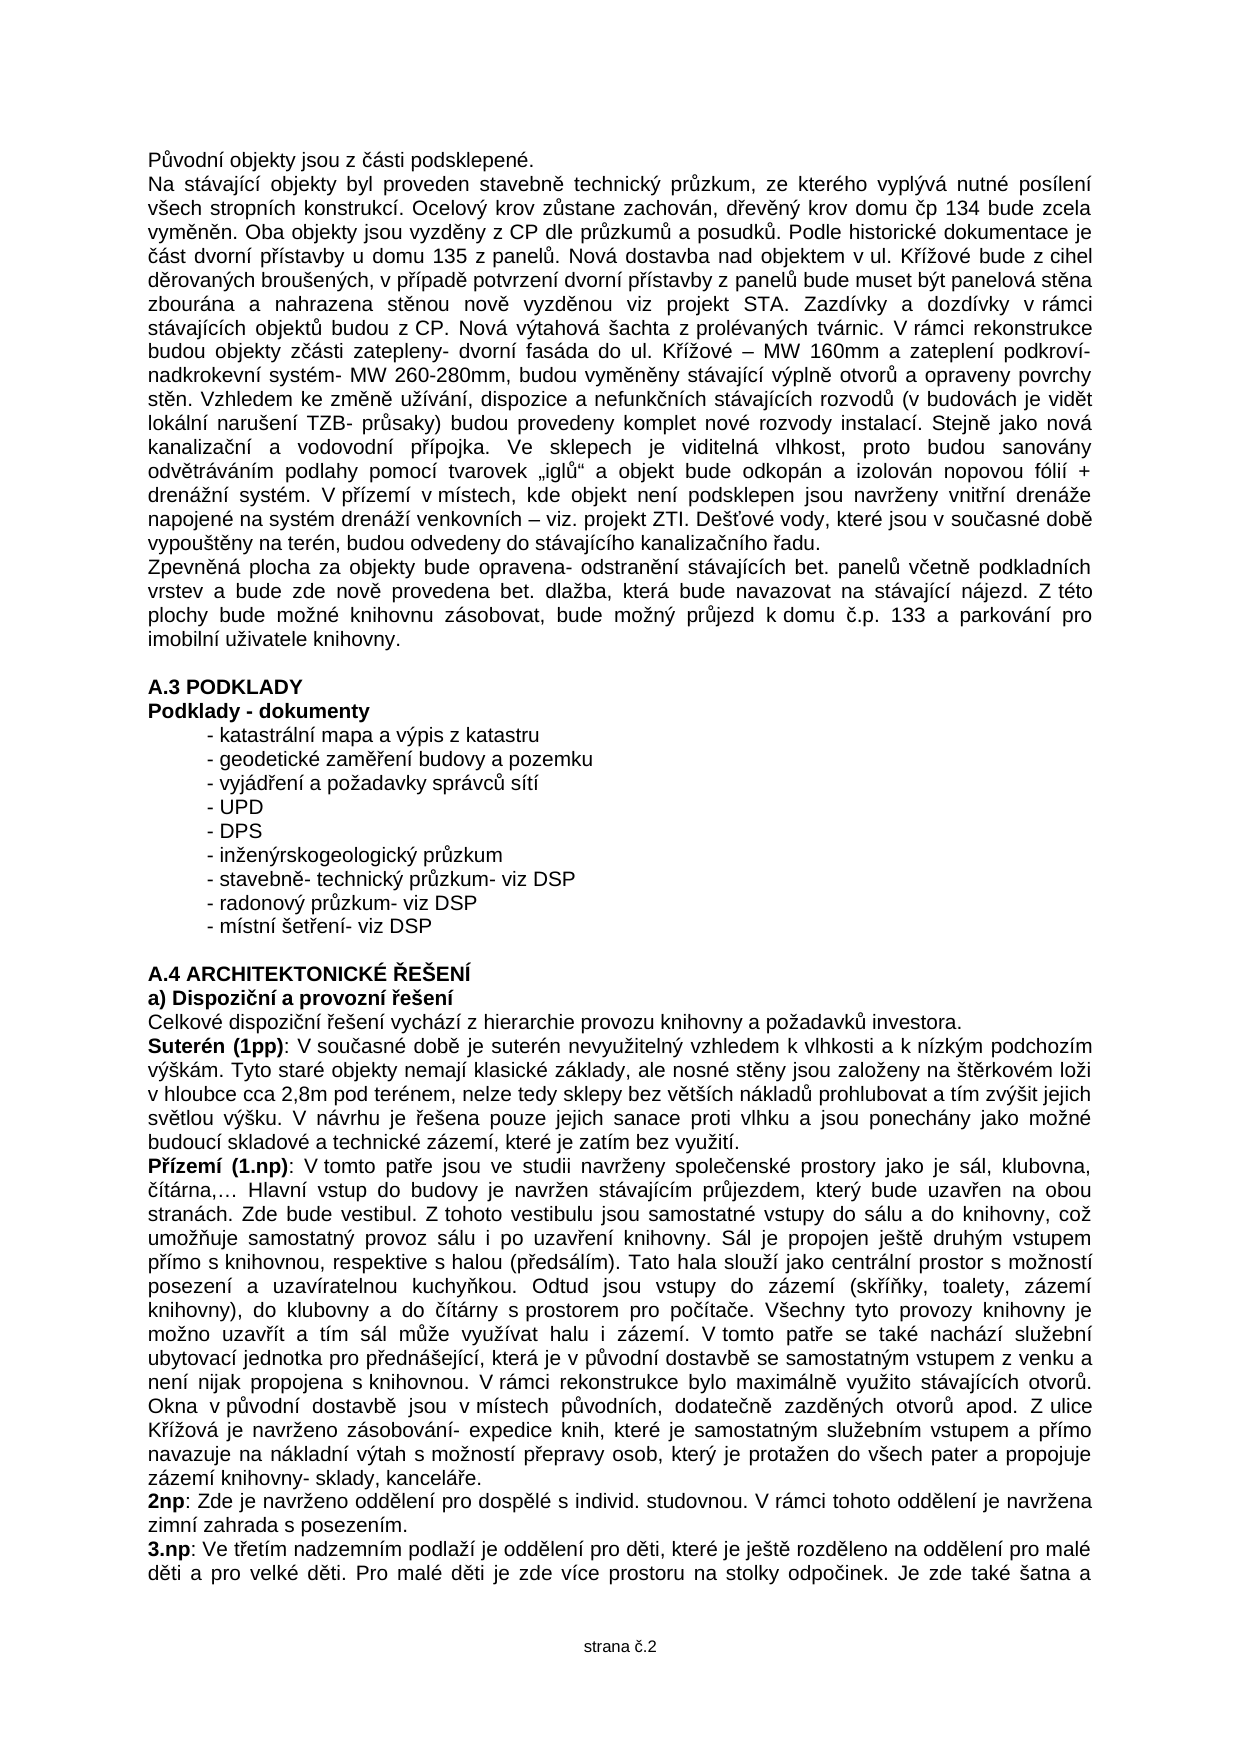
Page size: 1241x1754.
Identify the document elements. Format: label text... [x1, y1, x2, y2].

text - geodetické zaměření budovy a pozemku [148, 747, 1101, 771]
text - vyjádření a požadavky správců sítí [148, 771, 1101, 794]
text Celkové dispoziční řešení vychází z hierarchie provozu knihovny a požadavků investora. [148, 1010, 1093, 1034]
text - radonový průzkum- viz DSP [148, 890, 1101, 914]
text 2np: Zde je navrženo oddělení pro dospělé s individ. studovnou. V rámci tohoto oddělení je navržena zimní zahrada s posezením. [148, 1489, 1093, 1537]
text - místní šetření- viz DSP [148, 914, 1101, 938]
text a) Dispoziční a provozní řešení [148, 986, 1093, 1010]
text - DPS [148, 818, 1101, 842]
text Přízemí (1.np): V tomto patře jsou ve studii navrženy společenské prostory jako je sál, klubovna, čítárna,… Hlavní vstup do budovy je navržen stávajícím průjezdem, který bude uzavřen na obou stranách. Zde bude vestibul. Z tohoto vestibulu jsou samostatné vstupy do sálu a do knihovny, což umožňuje samostatný provoz sálu i po uzavření knihovny. Sál je propojen ještě druhým vstupem přímo s knihovnou, respektive s halou (předsálím). Tato hala slouží jako centrální prostor s možností posezení a uzavíratelnou kuchyňkou. Odtud jsou vstupy do zázemí (skříňky, toalety, zázemí knihovny), do klubovny a do čítárny s prostorem pro počítače. Všechny tyto provozy knihovny je možno uzavřít a tím sál může využívat halu i zázemí. V tomto patře se také nachází služební ubytovací jednotka pro přednášející, která je v původní dostavbě se samostatným vstupem z venku a není nijak propojena s knihovnou. V rámci rekonstrukce bylo maximálně využito stávajících otvorů. Okna v původní dostavbě jsou v místech původních, dodatečně zazděných otvorů apod. Z ulice Křížová je navrženo zásobování- expedice knih, které je samostatným služebním vstupem a přímo navazuje na nákladní výtah s možností přepravy osob, který je protažen do všech pater a propojuje zázemí knihovny- sklady, kanceláře. [148, 1154, 1093, 1489]
text Původní objekty jsou z části podsklepené. [148, 148, 1093, 172]
text - UPD [148, 794, 1101, 818]
text A.3 Podklady [148, 675, 1093, 699]
text - katastrální mapa a výpis z katastru [148, 723, 1101, 747]
text A.4 ARCHITEKTONICKÉ ŘEŠENÍ [148, 962, 1093, 986]
text Suterén (1pp): V současné době je suterén nevyužitelný vzhledem k vlhkosti a k nízkým podchozím výškám. Tyto staré objekty nemají klasické základy, ale nosné stěny jsou založeny na štěrkovém loži v hloubce cca 2,8m pod terénem, nelze tedy sklepy bez větších nákladů prohlubovat a tím zvýšit jejich světlou výšku. V návrhu je řešena pouze jejich sanace proti vlhku a jsou ponechány jako možné budoucí skladové a technické zázemí, které je zatím bez využití. [148, 1034, 1093, 1154]
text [148, 1537, 1093, 1585]
text Podklady - dokumenty [148, 699, 1093, 723]
text Na stávající objekty byl proveden stavebně technický průzkum, ze kterého vyplývá nutné posílení všech stropních konstrukcí. Ocelový krov zůstane zachován, dřevěný krov domu čp 134 bude zcela vyměněn. Oba objekty jsou vyzděny z CP dle průzkumů a posudků. Podle historické dokumentace je část dvorní přístavby u domu 135 z panelů. Nová dostavba nad objektem v ul. Křížové bude z cihel děrovaných broušených, v případě potvrzení dvorní přístavby z panelů bude muset být panelová stěna zbourána a nahrazena stěnou nově vyzděnou viz projekt STA. Zazdívky a dozdívky v rámci stávajících objektů budou z CP. Nová výtahová šachta z prolévaných tvárnic. V rámci rekonstrukce budou objekty zčásti zatepleny- dvorní fasáda do ul. Křížové – MW 160mm a zateplení podkroví-nadkrokevní systém- MW 260-280mm, budou vyměněny stávající výplně otvorů a opraveny povrchy stěn. Vzhledem ke změně užívání, dispozice a nefunkčních stávajících rozvodů (v budovách je vidět lokální narušení TZB- průsaky) budou provedeny komplet nové rozvody instalací. Stejně jako nová kanalizační a vodovodní přípojka. Ve sklepech je viditelná vlhkost, proto budou sanovány odvětráváním podlahy pomocí tvarovek „iglů“ a objekt bude odkopán a izolován nopovou fólií + drenážní systém. V přízemí v místech, kde objekt není podsklepen jsou navrženy vnitřní drenáže napojené na systém drenáží venkovních – viz. projekt ZTI. Dešťové vody, které jsou v současné době vypouštěny na terén, budou odvedeny do stávajícího kanalizačního řadu. [148, 172, 1093, 555]
text Zpevněná plocha za objekty bude opravena- odstranění stávajících bet. panelů včetně podkladních vrstev a bude zde nově provedena bet. dlažba, která bude navazovat na stávající nájezd. Z této plochy bude možné knihovnu zásobovat, bude možný průjezd k domu č.p. 133 a parkování pro imobilní uživatele knihovny. [148, 555, 1093, 651]
text - inženýrskogeologický průzkum [148, 842, 1101, 866]
text - stavebně- technický průzkum- viz DSP [148, 866, 1101, 890]
